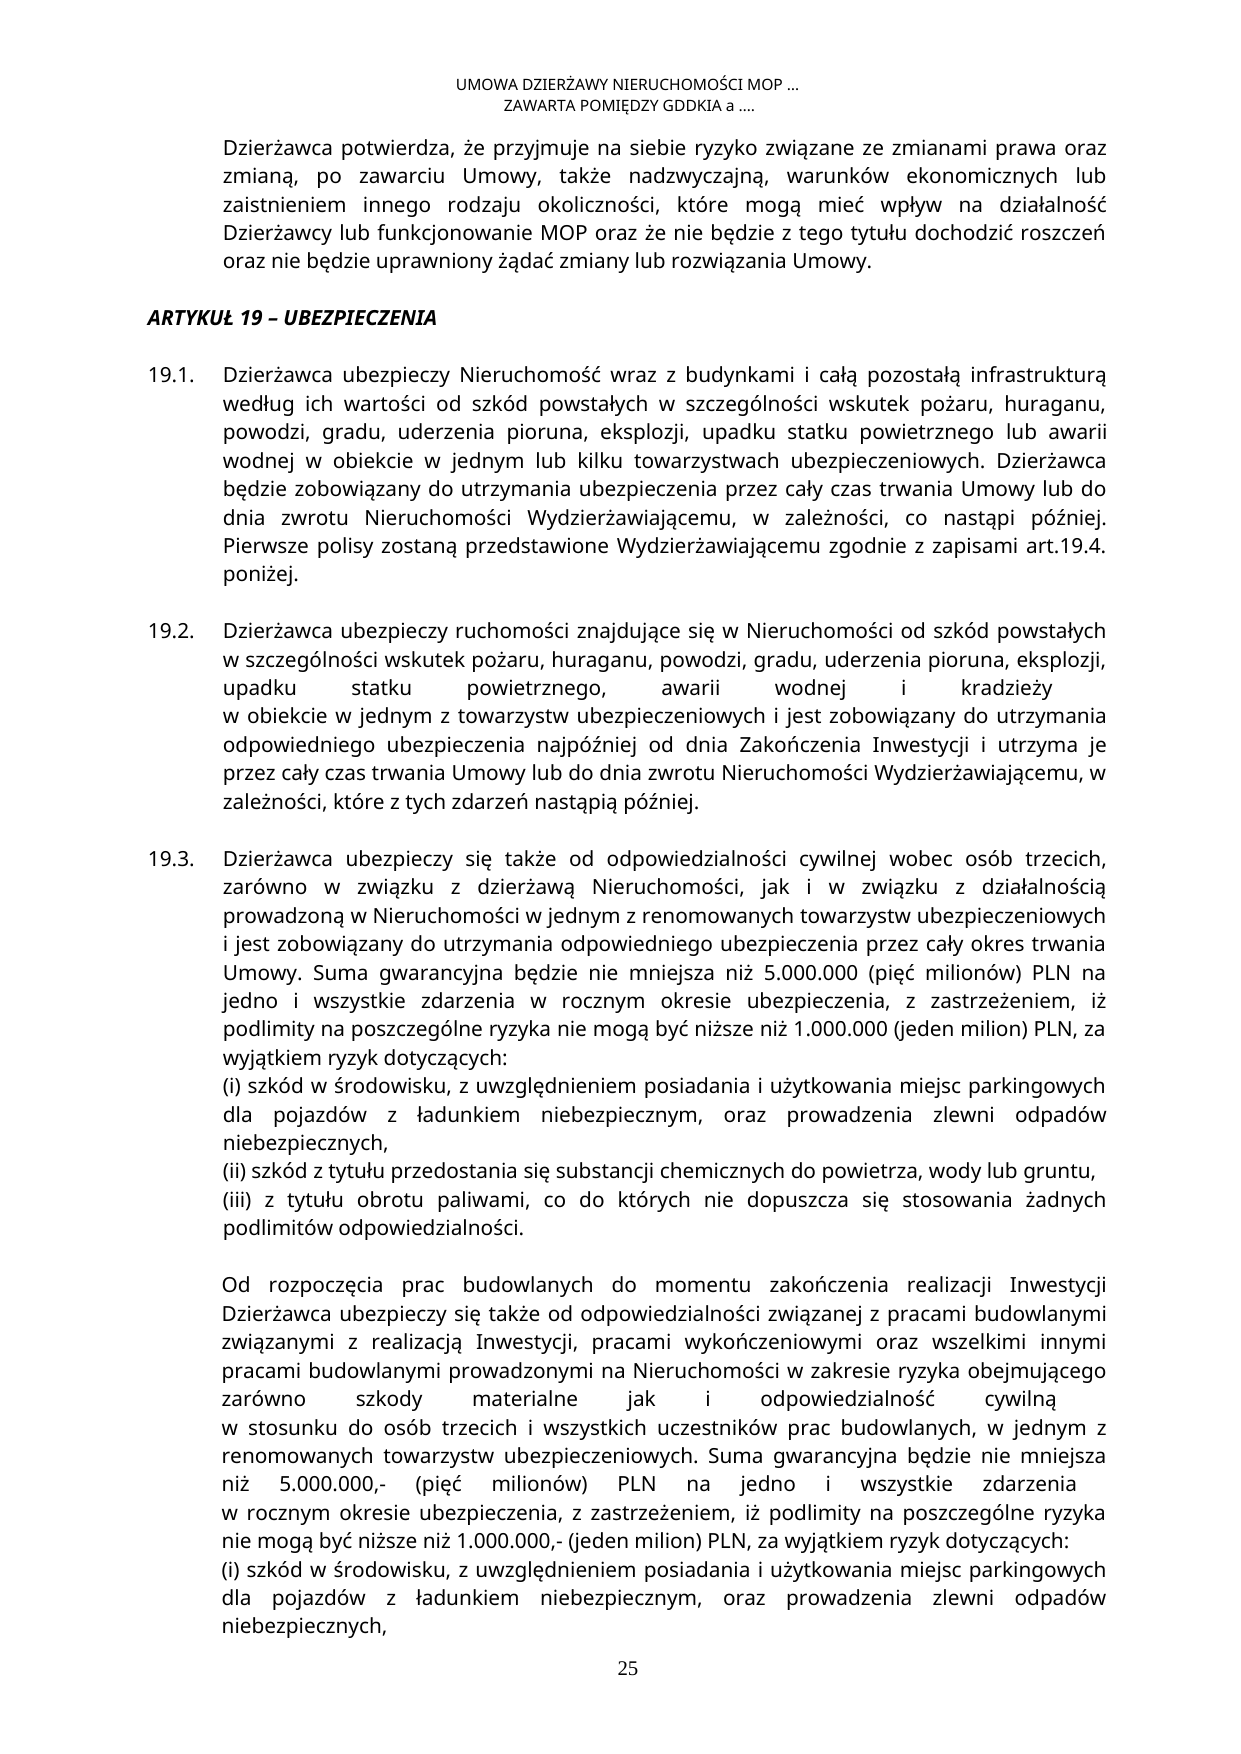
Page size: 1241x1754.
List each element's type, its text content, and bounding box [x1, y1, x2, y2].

list Dzierżawca ubezpieczy Nieruchomość wraz z budynkami i całą pozostałą infrastrukturą według ich wartości od szkód powstałych w szczególności wskutek pożaru, huraganu, powodzi, gradu, uderzenia pioruna, eksplozji, upadku statku powietrznego lub awarii wodnej w obiekcie w jednym lub kilku towarzystwach ubezpieczeniowych. Dzierżawca będzie zobowiązany do utrzymania ubezpieczenia przez cały czas trwania Umowy lub do dnia zwrotu Nieruchomości Wydzierżawiającemu, w zależności, co nastąpi później. Pierwsze polisy zostaną przedstawione Wydzierżawiającemu zgodnie z zapisami art.19.4. poniżej. [148, 360, 1107, 588]
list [148, 133, 1107, 275]
list Dzierżawca ubezpieczy ruchomości znajdujące się w Nieruchomości od szkód powstałych w szczególności wskutek pożaru, huraganu, powodzi, gradu, uderzenia pioruna, eksplozji, upadku statku powietrznego, awarii wodnej i kradzieży w obiekcie w jednym z towarzystw ubezpieczeniowych i jest zobowiązany do utrzymania odpowiedniego ubezpieczenia najpóźniej od dnia Zakończenia Inwestycji i utrzyma je przez cały czas trwania Umowy lub do dnia zwrotu Nieruchomości Wydzierżawiającemu, w zależności, które z tych zdarzeń nastąpią później. [148, 616, 1107, 815]
list Dzierżawca ubezpieczy się także od odpowiedzialności cywilnej wobec osób trzecich, zarówno w związku z dzierżawą Nieruchomości, jak i w związku z działalnością prowadzoną w Nieruchomości w jednym z renomowanych towarzystw ubezpieczeniowych i jest zobowiązany do utrzymania odpowiedniego ubezpieczenia przez cały okres trwania Umowy. Suma gwarancyjna będzie nie mniejsza niż 5.000.000 (pięć milionów) PLN na jedno i wszystkie zdarzenia w rocznym okresie ubezpieczenia, z zastrzeżeniem, iż podlimity na poszczególne ryzyka nie mogą być niższe niż 1.000.000 (jeden milion) PLN, za wyjątkiem ryzyk dotyczących: (i) szkód w środowisku, z uwzględnieniem posiadania i użytkowania miejsc parkingowych dla pojazdów z ładunkiem niebezpiecznym, oraz prowadzenia zlewni odpadów niebezpiecznych, (ii) szkód z tytułu przedostania się substancji chemicznych do powietrza, wody lub gruntu, (iii) z tytułu obrotu paliwami, co do których nie dopuszcza się stosowania żadnych podlimitów odpowiedzialności. [148, 844, 1107, 1242]
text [221, 1270, 1107, 1640]
subtitle ARTYKUŁ 19 – UBEZPIECZENIA [148, 303, 1107, 332]
